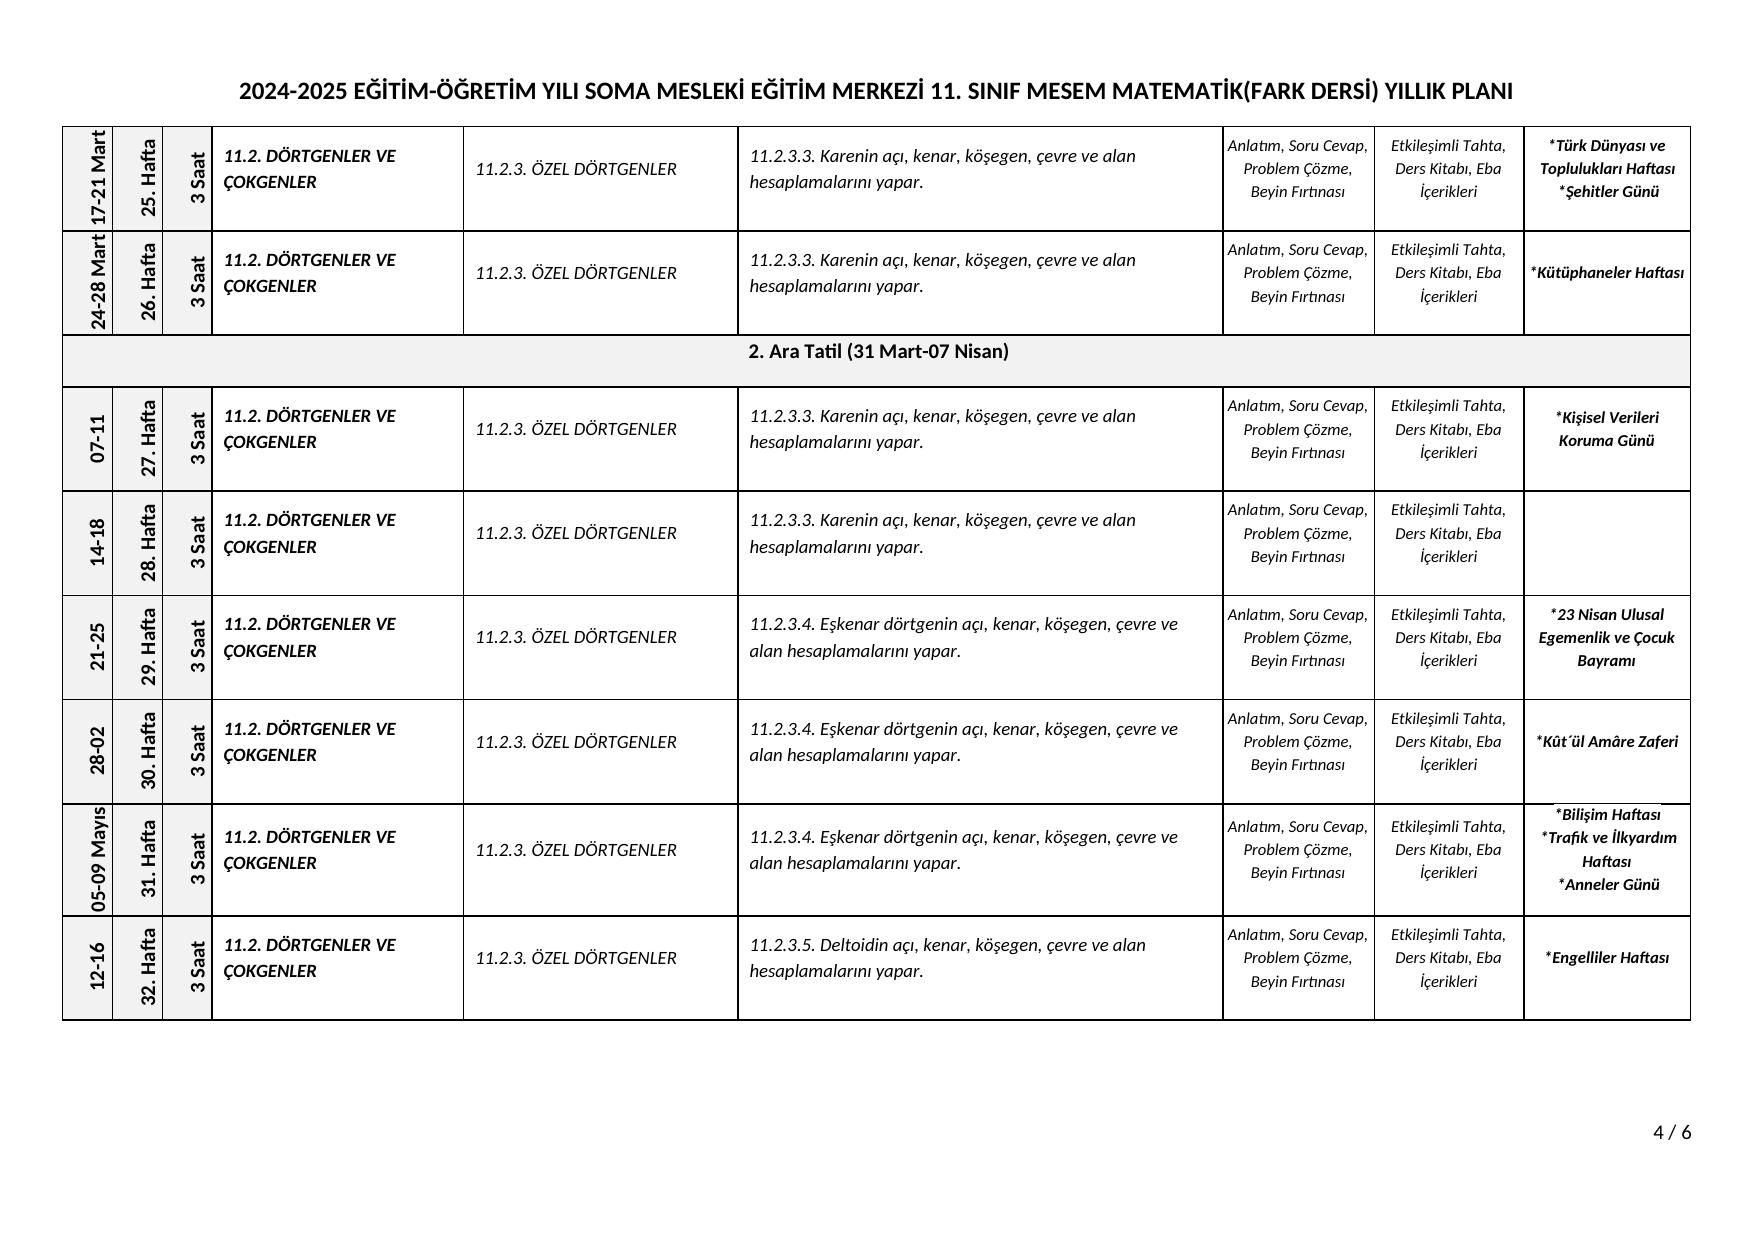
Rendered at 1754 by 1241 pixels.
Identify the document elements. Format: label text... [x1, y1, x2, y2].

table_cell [464, 917, 737, 1019]
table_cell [213, 127, 463, 230]
table_cell 3 Saat [163, 596, 211, 699]
table_cell 11.2.3.3. Karenin açı, kenar, köşegen, çevre ve alan hesaplamalarını yapar. [739, 232, 1222, 334]
table_cell 11.2. DÖRTGENLER VE ÇOKGENLER [213, 492, 463, 594]
table_cell 28. Hafta [113, 492, 162, 594]
table_cell 11.2. DÖRTGENLER VE ÇOKGENLER [213, 700, 463, 803]
table_cell *Bilişim Haftası *Trafik ve İlkyardım Haftası *Anneler Günü [1525, 805, 1690, 915]
table_cell 28-02 Nisan-Mayıs [63, 700, 112, 803]
table_cell 3 Saat [163, 492, 211, 594]
table_cell 25. Hafta [113, 127, 162, 230]
table_cell 11.2. DÖRTGENLER VE ÇOKGENLER [213, 596, 463, 699]
table_cell 07-11 Nisan [63, 388, 112, 490]
table_cell Anlatım, Soru Cevap, Problem Çözme, Beyin Fırtınası [1224, 596, 1374, 699]
table_cell *Engelliler Haftası [1525, 917, 1690, 1019]
table_cell 14-18 Nisan [63, 492, 112, 594]
table_cell Etkileşimli Tahta, Ders Kitabı, Eba İçerikleri [1375, 492, 1523, 594]
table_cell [1224, 127, 1374, 230]
table_cell Anlatım, Soru Cevap, Problem Çözme, Beyin Fırtınası [1224, 492, 1374, 594]
table_cell Etkileşimli Tahta, Ders Kitabı, Eba İçerikleri [1375, 805, 1523, 915]
table_cell Anlatım, Soru Cevap, Problem Çözme, Beyin Fırtınası [1224, 388, 1374, 490]
table_cell 11.2.3.4. Eşkenar dörtgenin açı, kenar, köşegen, çevre ve alan hesaplamalarını yapar. [739, 805, 1222, 915]
table_cell 3 Saat [163, 917, 211, 1019]
table_cell Etkileşimli Tahta, Ders Kitabı, Eba İçerikleri [1375, 596, 1523, 699]
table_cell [213, 917, 463, 1019]
table_cell Anlatım, Soru Cevap, Problem Çözme, Beyin Fırtınası [1224, 805, 1374, 915]
table_cell *Kütüphaneler Haftası [1525, 232, 1690, 334]
table_cell 11.2.3.4. Eşkenar dörtgenin açı, kenar, köşegen, çevre ve alan hesaplamalarını yapar. [739, 596, 1222, 699]
table_cell 11.2.3.3. Karenin açı, kenar, köşegen, çevre ve alan hesaplamalarını yapar. [739, 388, 1222, 490]
table_cell 11.2.3. ÖZEL DÖRTGENLER [464, 492, 737, 594]
table_cell 29. Hafta [113, 596, 162, 699]
table_cell 3 Saat [163, 700, 211, 803]
table_cell 12-16 Mayıs [63, 917, 112, 1019]
table_cell Etkileşimli Tahta, Ders Kitabı, Eba İçerikleri [1375, 700, 1523, 803]
table_cell 3 Saat [163, 127, 211, 230]
table_cell 11.2.3.4. Eşkenar dörtgenin açı, kenar, köşegen, çevre ve alan hesaplamalarını yapar. [739, 700, 1222, 803]
table_cell 11.2.3. ÖZEL DÖRTGENLER [464, 232, 737, 334]
table_cell Anlatım, Soru Cevap, Problem Çözme, Beyin Fırtınası [1224, 700, 1374, 803]
table_cell [1525, 492, 1690, 594]
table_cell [1375, 127, 1523, 230]
table_cell 11.2. DÖRTGENLER VE ÇOKGENLER [213, 388, 463, 490]
table_cell 17-21 Mart [63, 127, 112, 230]
table_cell 27. Hafta [113, 388, 162, 490]
table_cell 05-09 Mayıs [63, 805, 112, 915]
table_cell 30. Hafta [113, 700, 162, 803]
table_cell 11.2.3. ÖZEL DÖRTGENLER [464, 700, 737, 803]
table_cell 11.2.3. ÖZEL DÖRTGENLER [464, 805, 737, 915]
table_cell 3 Saat [163, 232, 211, 334]
table_cell *23 Nisan Ulusal Egemenlik ve Çocuk Bayramı [1525, 596, 1690, 699]
table_cell 11.2.3.3. Karenin açı, kenar, köşegen, çevre ve alan hesaplamalarını yapar. [739, 492, 1222, 594]
table_cell 24-28 Mart [63, 232, 112, 334]
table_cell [1224, 917, 1374, 1019]
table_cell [739, 917, 1222, 1019]
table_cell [464, 127, 737, 230]
table_cell *Kût´ül Amâre Zaferi [1525, 700, 1690, 803]
table_cell *Kişisel Verileri Koruma Günü [1525, 388, 1690, 490]
table_cell *Türk Dünyası ve Toplulukları Haftası *Şehitler Günü [1525, 127, 1690, 230]
table_cell 11.2. DÖRTGENLER VE ÇOKGENLER [213, 805, 463, 915]
table_cell 11.2.3. ÖZEL DÖRTGENLER [464, 596, 737, 699]
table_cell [1375, 917, 1523, 1019]
table_cell 21-25 Nisan [63, 596, 112, 699]
table_cell 11.2. DÖRTGENLER VE ÇOKGENLER [213, 232, 463, 334]
table_cell Etkileşimli Tahta, Ders Kitabı, Eba İçerikleri [1375, 232, 1523, 334]
table_cell Etkileşimli Tahta, Ders Kitabı, Eba İçerikleri [1375, 388, 1523, 490]
table_cell 2. Ara Tatil (31 Mart-07 Nisan) [63, 336, 1690, 386]
table_cell 11.2.3.3. Karenin açı, kenar, köşegen, çevre ve alan hesaplamalarını yapar. [739, 127, 1222, 230]
table_cell 3 Saat [163, 805, 211, 915]
table_cell 3 Saat [163, 388, 211, 490]
table_cell 26. Hafta [113, 232, 162, 334]
table_cell 31. Hafta [113, 805, 162, 915]
table_cell Anlatım, Soru Cevap, Problem Çözme, Beyin Fırtınası [1224, 232, 1374, 334]
table_cell 32. Hafta [113, 917, 162, 1019]
table_cell 11.2.3. ÖZEL DÖRTGENLER [464, 388, 737, 490]
